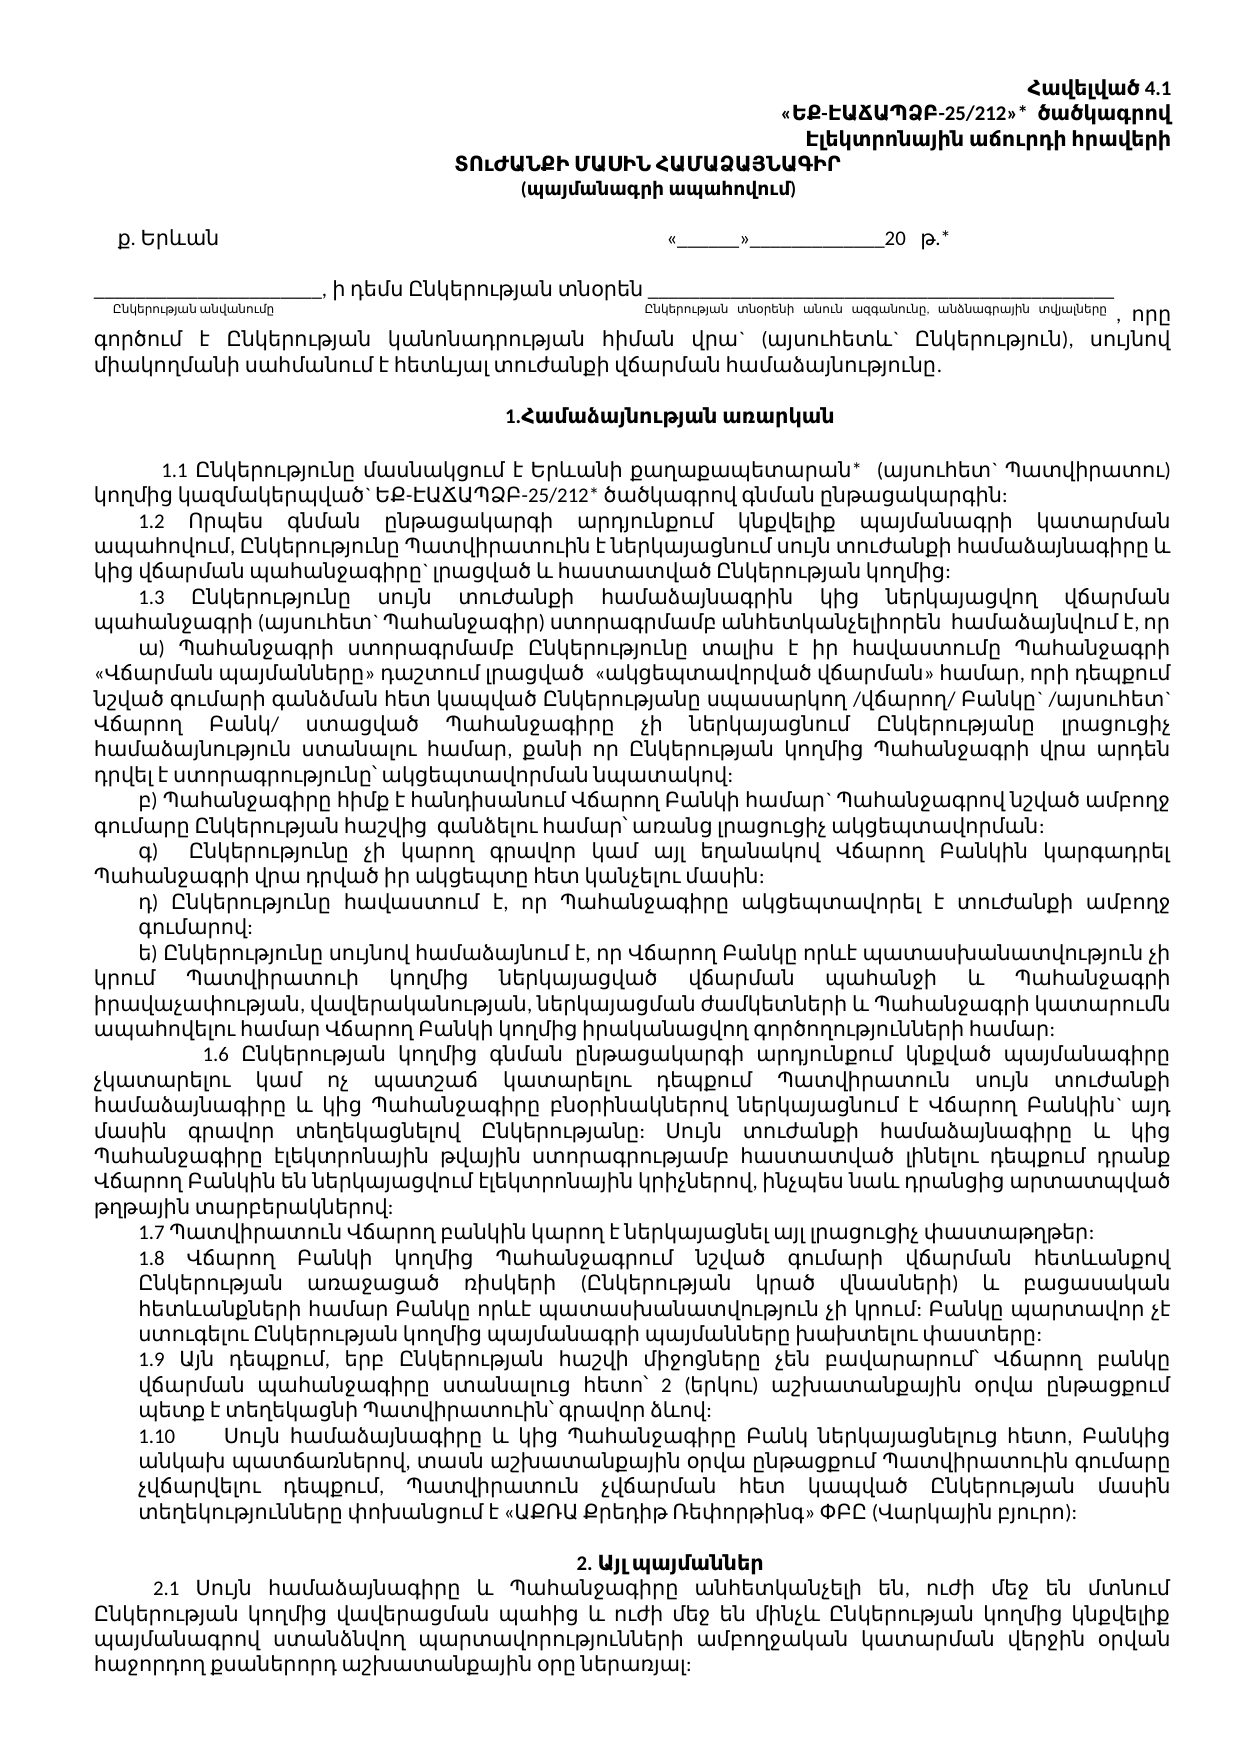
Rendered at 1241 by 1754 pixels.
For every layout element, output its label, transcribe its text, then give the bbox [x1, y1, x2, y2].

text դ) Ընկերությունը հավաստում է, որ Պահանջագիրը ակցեպտավորել է տուժանքի ամբողջ գումարով: [138, 889, 1171, 940]
text 1.1 Ընկերությունը մասնակցում է Երևանի քաղաքապետարան* (այսուհետ` Պատվիրատու) կողմից կազմակերպված` ԵՔ-ԷԱՃԱՊՁԲ-25/212* ծածկագրով գնման ընթացակարգին: [94, 457, 1171, 508]
text բ) Պահանջագիրը հիմք է հանդիսանում Վճարող Բանկի համար` Պահանջագրով նշված ամբողջ գումարը Ընկերության հաշվից գանձելու համար՝ առանց լրացուցիչ ակցեպտավորման: [94, 787, 1171, 838]
text 1.8 Վճարող Բանկի կողմից Պահանջագրում նշված գումարի վճարման հետևանքով Ընկերության առաջացած ռիսկերի (Ընկերության կրած վնասների) և բացասական հետևանքների համար Բանկը որևէ պատասխանատվություն չի կրում: Բանկը պարտավոր չէ ստուգելու Ընկերության կողմից պայմանագրի պայմանները խախտելու փաստերը: [138, 1245, 1171, 1347]
text (պայմանագրի ապահովում) [94, 177, 1171, 199]
text ՏՈւԺԱՆՔԻ ՄԱՍԻՆ ՀԱՄԱՁԱՅՆԱԳԻՐ [94, 151, 1171, 177]
text գ) Ընկերությունը չի կարող գրավոր կամ այլ եղանակով Վճարող Բանկին կարգադրել Պահանջագրի վրա դրված իր ակցեպտը հետ կանչելու մասին: [94, 838, 1171, 889]
text 2.1 Սույն համաձայնագիրը և Պահանջագիրը անհետկանչելի են, ուժի մեջ են մտնում Ընկերության կողմից վավերացման պահից և ուժի մեջ են մինչև Ընկերության կողմից կնքվելիք պայմանագրով ստանձնվող պարտավորությունների ամբողջական կատարման վերջին օրվան հաջորդող քսաներորդ աշխատանքային օրը ներառյալ: [94, 1575, 1171, 1677]
text «ԵՔ-ԷԱՃԱՊՁԲ-25/212»* ծածկագրով [94, 100, 1171, 126]
text Էլեկտրոնային աճուրդի հրավերի [94, 126, 1171, 151]
text 1.3 Ընկերությունը սույն տուժանքի համաձայնագրին կից ներկայացվող վճարման պահանջագրի (այսուհետ` Պահանջագիր) ստորագրմամբ անհետկանչելիորեն համաձայնվում է, որ [94, 584, 1171, 635]
text Հավելված 4.1 [94, 75, 1171, 100]
text ______________________, ի դեմս Ընկերության տնօրեն _____________________________________________ [94, 276, 1171, 301]
text 1.Համաձայնության առարկան [169, 403, 1171, 428]
text 1.6 Ընկերության կողմից գնման ընթացակարգի արդյունքում կնքված պայմանագիրը չկատարելու կամ ոչ պատշաճ կատարելու դեպքում Պատվիրատուն սույն տուժանքի համաձայնագիրը և կից Պահանջագիրը բնօրինակներով ներկայացնում է Վճարող Բանկին` այդ մասին գրավոր տեղեկացնելով Ընկերությանը: Սույն տուժանքի համաձայնագիրը և կից Պահանջագիրը էլեկտրոնային թվային ստորագրությամբ հաստատված լինելու դեպքում դրանք Վճարող Բանկին են ներկայացվում էլեկտրոնային կրիչներով, ինչպես նաև դրանցից արտատպված թղթային տարբերակներով: [94, 1042, 1171, 1219]
text 1.9 Այն դեպքում, երբ Ընկերության հաշվի միջոցները չեն բավարարում՝ Վճարող բանկը վճարման պահանջագիրը ստանալուց հետո՝ 2 (երկու) աշխատանքային օրվա ընթացքում պետք է տեղեկացնի Պատվիրատուին՝ գրավոր ձևով: [138, 1347, 1171, 1423]
text 2. Այլ պայմաններ [169, 1550, 1171, 1575]
text ե) Ընկերությունը սույնով համաձայնում է, որ Վճարող Բանկը որևէ պատասխանատվություն չի կրում Պատվիրատուի կողմից ներկայացված վճարման պահանջի և Պահանջագրի իրավաչափության, վավերականության, ներկայացման ժամկետների և Պահանջագրի կատարումն ապահովելու համար Վճարող Բանկի կողմից իրականացվող գործողությունների համար: [94, 940, 1171, 1042]
text ա) Պահանջագրի ստորագրմամբ Ընկերությունը տալիս է իր հավաստումը Պահանջագրի «Վճարման պայմանները» դաշտում լրացված «ակցեպտավորված վճարման» համար, որի դեպքում նշված գումարի գանձման հետ կապված Ընկերությանը սպասարկող /վճարող/ Բանկը` /այսուհետ` Վճարող Բանկ/ ստացված Պահանջագիրը չի ներկայացնում Ընկերությանը լրացուցիչ համաձայնություն ստանալու համար, քանի որ Ընկերության կողմից Պահանջագրի վրա արդեն դրվել է ստորագրությունը՝ ակցեպտավորման նպատակով: [94, 635, 1171, 787]
text 1.10 Սույն համաձայնագիրը և կից Պահանջագիրը Բանկ ներկայացնելուց հետո, Բանկից անկախ պատճառներով, տասն աշխատանքային օրվա ընթացքում Պատվիրատուին գումարը չվճարվելու դեպքում, Պատվիրատուն չվճարման հետ կապված Ընկերության մասին տեղեկությունները փոխանցում է «ԱՔՌԱ Քրեդիթ Ռեփորթինգ» ՓԲԸ (Վարկային բյուրո): [138, 1423, 1171, 1524]
text 1.2 Որպես գնման ընթացակարգի արդյունքում կնքվելիք պայմանագրի կատարման ապահովում, Ընկերությունը Պատվիրատուին է ներկայացնում սույն տուժանքի համաձայնագիրը և կից վճարման պահանջագիրը` լրացված և հաստատված Ընկերության կողմից: [94, 508, 1171, 584]
text 1.7 Պատվիրատուն Վճարող բանկին կարող է ներկայացնել այլ լրացուցիչ փաստաթղթեր: [138, 1219, 1171, 1245]
text Ընկերության անվանումը Ընկերության տնօրենի անուն ազգանունը, անձնագրային տվյալները , որը գործում է Ընկերության կանոնադրության հիման վրա` (այսուհետև` Ընկերություն), սույնով միակողմանի սահմանում է հետևյալ տուժանքի վճարման համաձայնությունը. [94, 301, 1171, 377]
text ք. Երևան «______»_____________20 թ.* [94, 225, 1171, 250]
